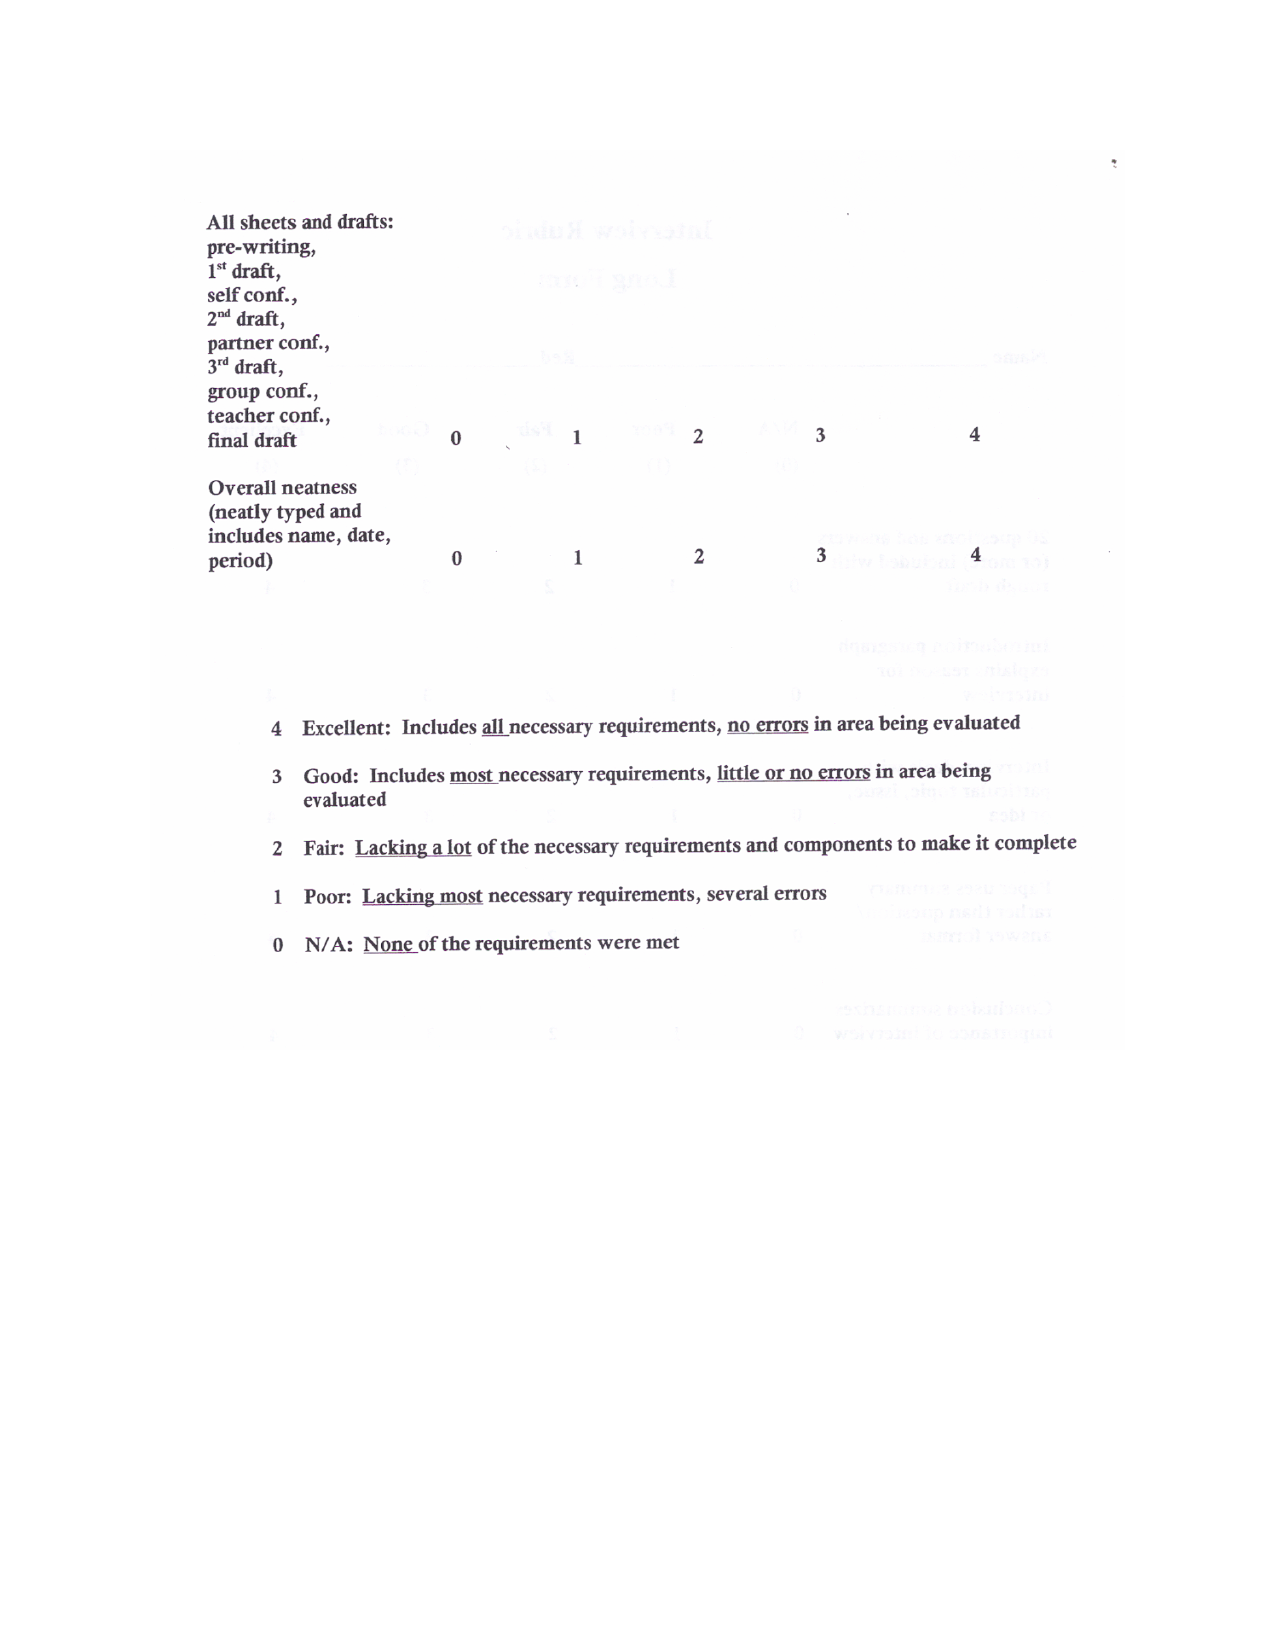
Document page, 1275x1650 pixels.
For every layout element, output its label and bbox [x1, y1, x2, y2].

picture [150, 150, 1125, 1050]
